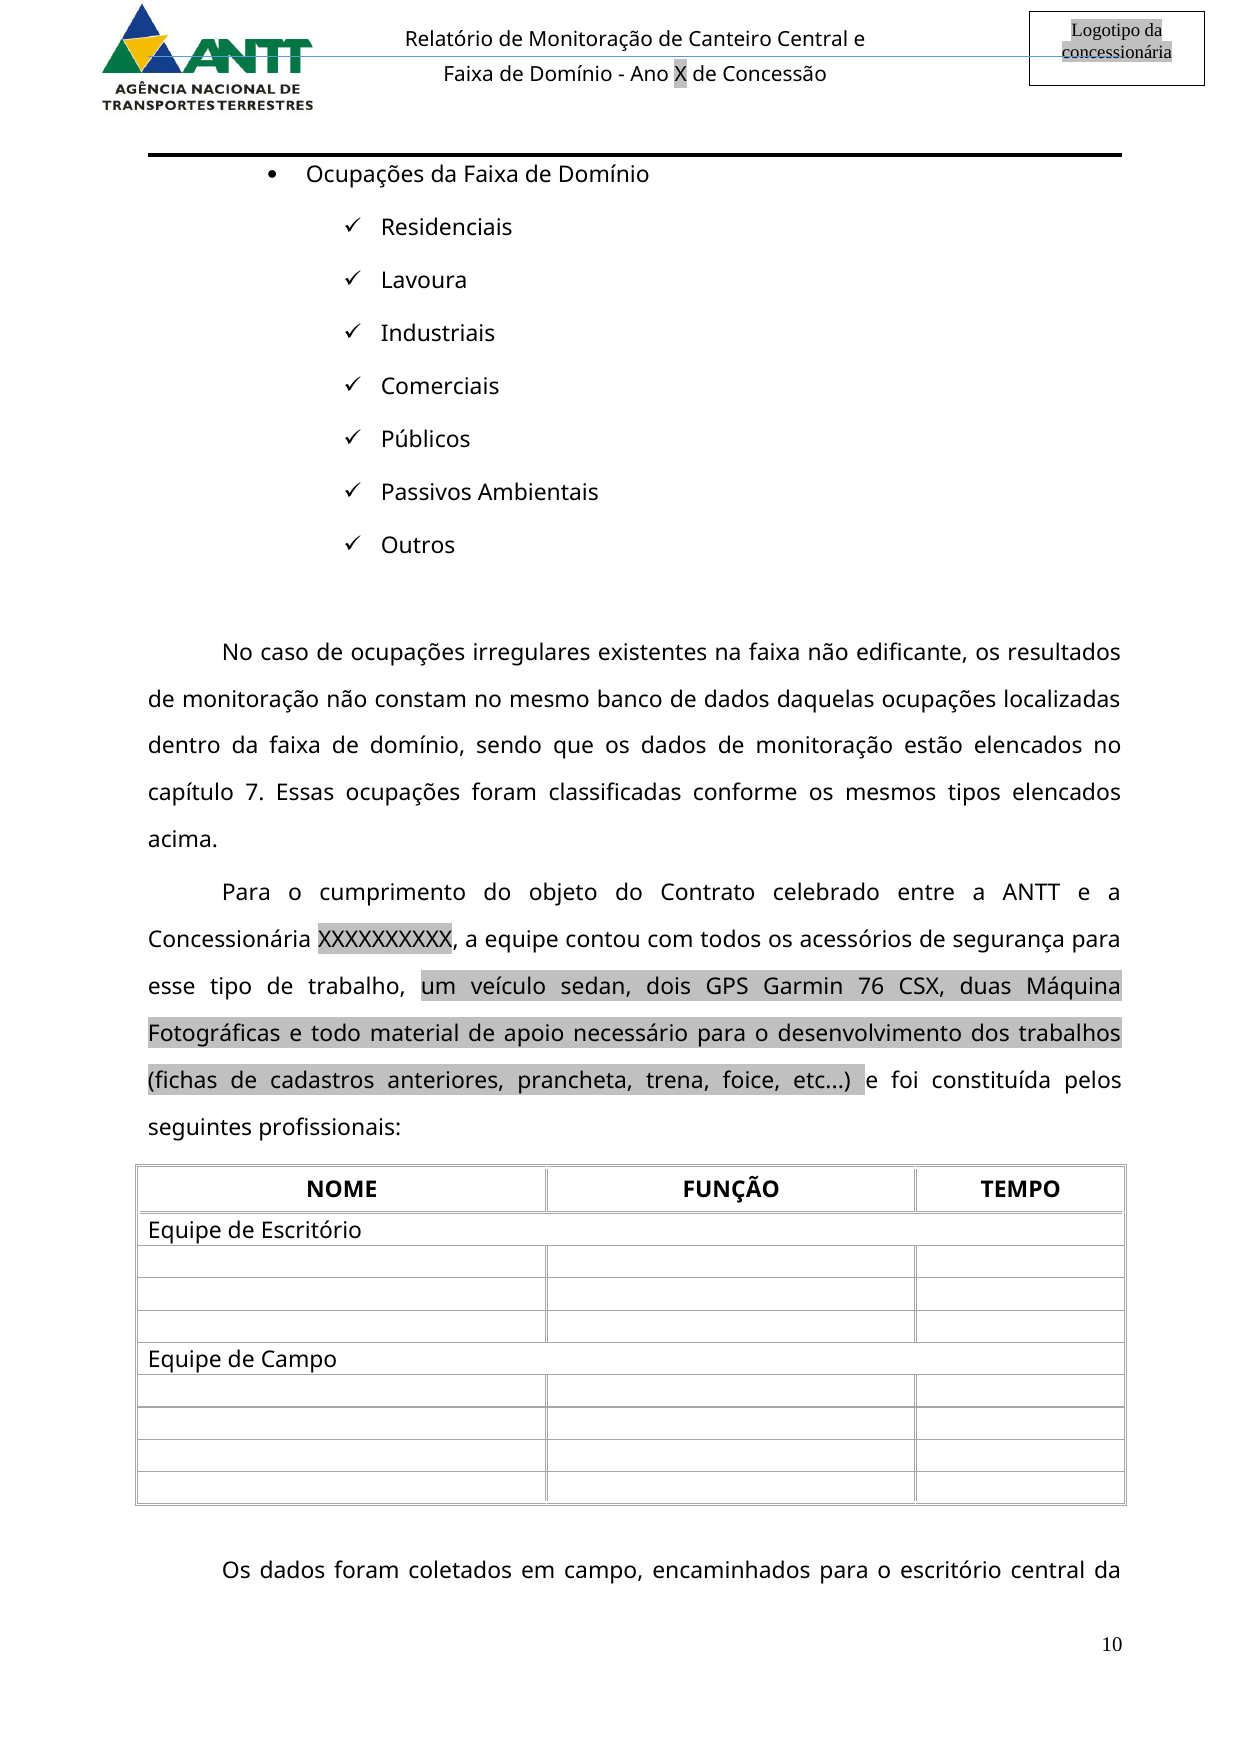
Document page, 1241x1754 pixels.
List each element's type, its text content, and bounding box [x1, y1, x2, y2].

text No caso de ocupações irregulares existentes na faixa não edificante, os resultados de monitoração não constam no mesmo banco de dados daquelas ocupações localizadas dentro da faixa de domínio, sendo que os dados de monitoração estão elencados no capítulo 7. Essas ocupações foram classificadas conforme os mesmos tipos elencados acima. [148, 636, 1122, 854]
table_cell [917, 1408, 1124, 1439]
table_cell [138, 1408, 545, 1439]
list Passivos Ambientais [343, 476, 1122, 507]
list Residenciais [343, 211, 1122, 242]
list Outros [343, 529, 1122, 561]
list Públicos [343, 423, 1122, 454]
table_cell [548, 1311, 914, 1342]
table_cell [138, 1472, 546, 1503]
table_cell [916, 1472, 1124, 1503]
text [148, 1554, 1122, 1585]
table_cell [548, 1440, 914, 1471]
table_cell [917, 1440, 1124, 1471]
list Ocupações da Faixa de Domínio [268, 157, 1122, 189]
table_cell [917, 1246, 1124, 1277]
table_header TEMPO [916, 1167, 1124, 1211]
table_cell [546, 1472, 916, 1503]
table_cell [138, 1311, 545, 1342]
table_cell [138, 1246, 545, 1277]
list Industriais [343, 317, 1122, 348]
table_cell [548, 1408, 914, 1439]
text Para o cumprimento do objeto do Contrato celebrado entre a ANTT e a Concessionária XXXXXXXXXX, a equipe contou com todos os acessórios de segurança para esse tipo de trabalho, um veículo sedan, dois GPS Garmin 76 CSX, duas Máquina Fotográficas e todo material de apoio necessário para o desenvolvimento dos trabalhos (fichas de cadastros anteriores, prancheta, trena, foice, etc...) e foi constituída pelos seguintes profissionais: [148, 1048, 1122, 1142]
table_cell [138, 1440, 545, 1471]
table_cell Equipe de Campo [138, 1343, 1124, 1374]
table_header FUNÇÃO [546, 1165, 916, 1211]
table_cell [917, 1375, 1124, 1406]
list Comerciais [343, 370, 1122, 401]
picture [98, 0, 317, 115]
table_header NOME [138, 1167, 546, 1211]
table_cell Equipe de Escritório [138, 1211, 1124, 1245]
table_cell [548, 1375, 914, 1406]
table_cell [917, 1278, 1124, 1309]
table_cell [138, 1278, 545, 1309]
table_cell [548, 1246, 914, 1277]
list Lavoura [343, 264, 1122, 295]
table_cell [917, 1311, 1124, 1342]
table_cell [138, 1375, 545, 1406]
text Para o cumprimento do objeto do Contrato celebrado entre a ANTT e a Concessionária XXXXXXXXXX, a equipe contou com todos os acessórios de segurança para esse tipo de trabalho, um veículo sedan, dois GPS Garmin 76 CSX, duas Máquina Fotográficas e todo material de apoio necessário para o desenvolvimento dos trabalhos (fichas de cadastros anteriores, prancheta, trena, foice, etc...) e foi constituída pelos seguintes profissionais: [148, 876, 1122, 1017]
table_cell [548, 1278, 914, 1309]
